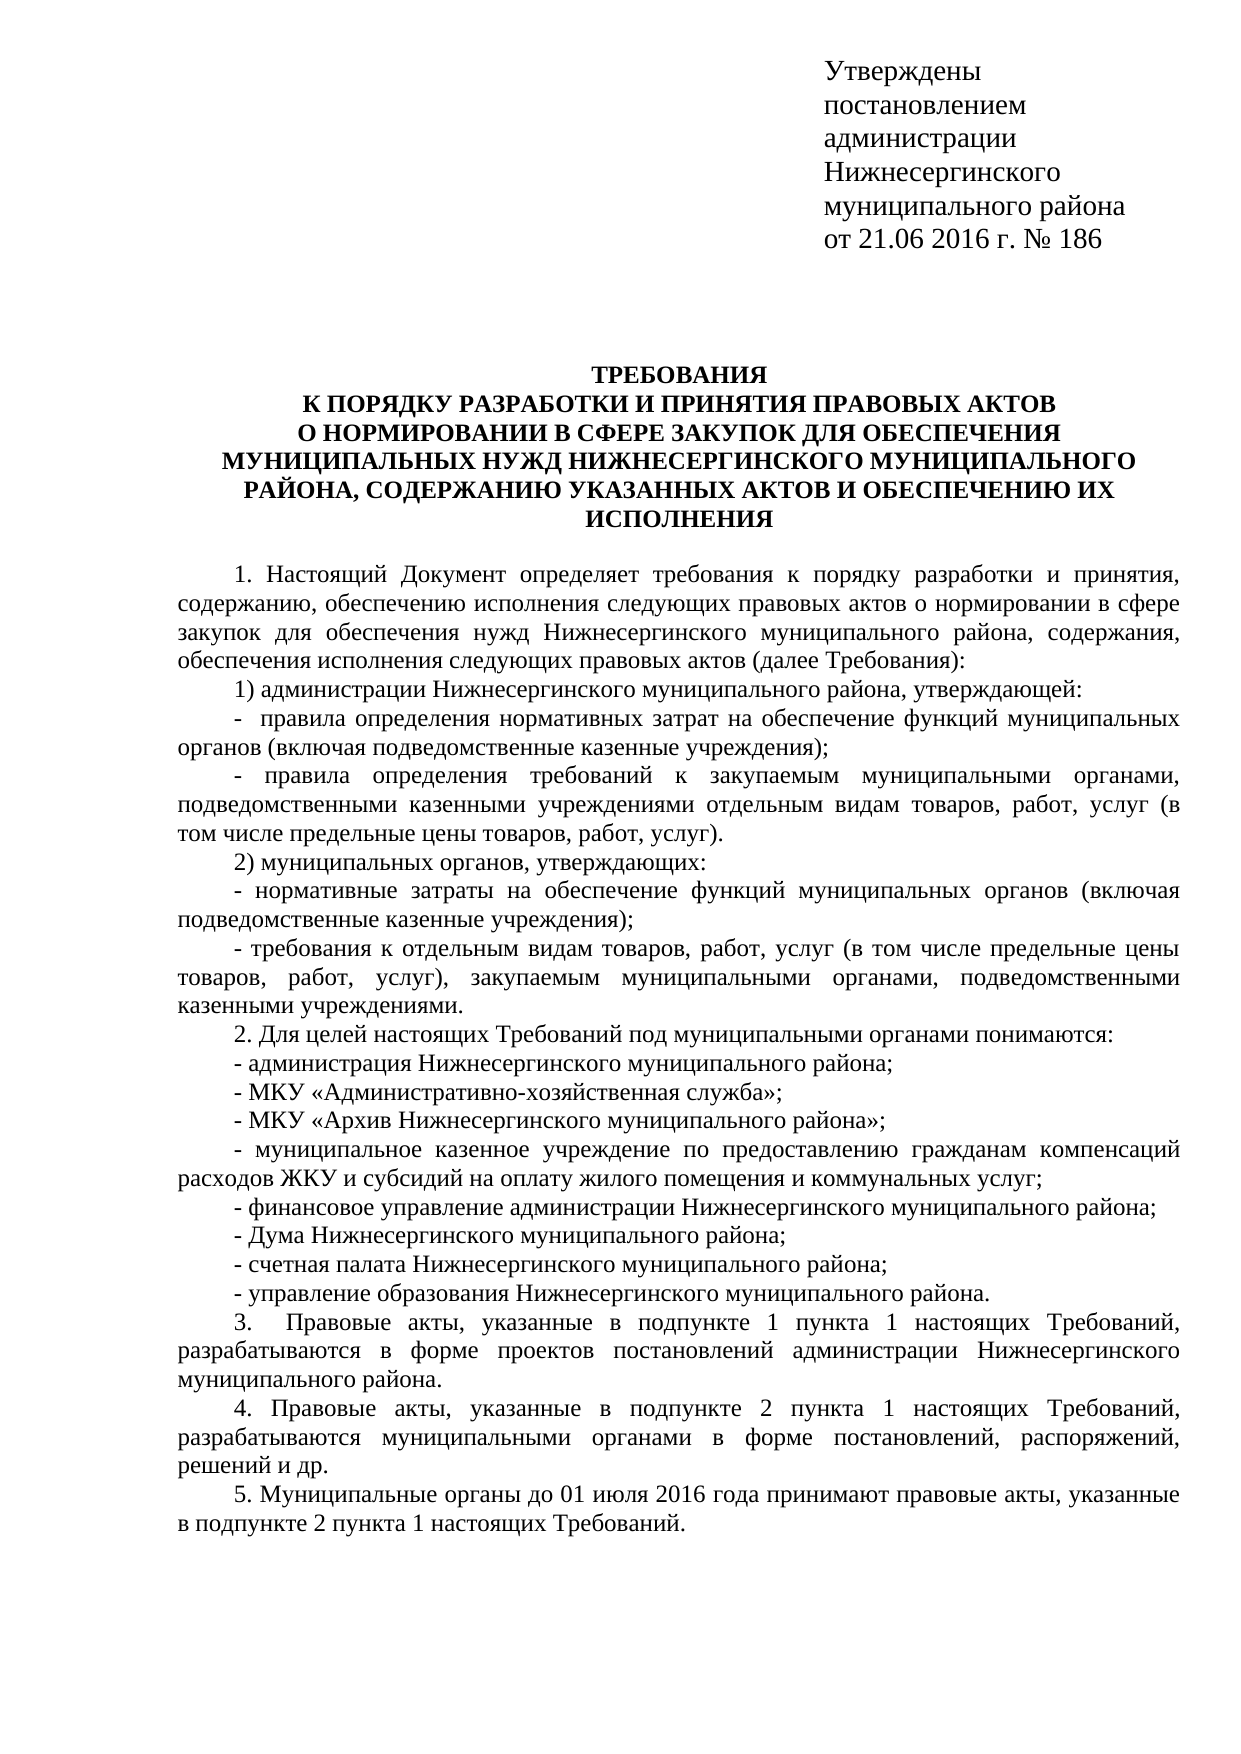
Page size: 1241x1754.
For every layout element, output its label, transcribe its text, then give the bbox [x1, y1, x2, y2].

text 3. Правовые акты, указанные в подпункте 1 пункта 1 настоящих Требований, разрабатываются в форме проектов постановлений администрации Нижнесергинского муниципального района. [177, 1307, 1181, 1393]
text 5. Муниципальные органы до 01 июля 2016 года принимают правовые акты, указанные в подпункте 2 пункта 1 настоящих Требований. [177, 1479, 1181, 1537]
text 1) администрации Нижнесергинского муниципального района, утверждающей: [177, 674, 1181, 703]
text - управление образования Нижнесергинского муниципального района. [177, 1278, 1181, 1307]
text 2) муниципальных органов, утверждающих: [177, 847, 1181, 875]
text 4. Правовые акты, указанные в подпункте 2 пункта 1 настоящих Требований, разрабатываются муниципальными органами в форме постановлений, распоряжений, решений и др. [177, 1393, 1181, 1479]
text - МКУ «Архив Нижнесергинского муниципального района»; [177, 1105, 1181, 1134]
title МУНИЦИПАЛЬНЫХ НУЖД НИЖНЕСЕРГИНСКОГО МУНИЦИПАЛЬНОГО РАЙОНА, СОДЕРЖАНИЮ УКАЗАННЫХ АКТОВ И ОБЕСПЕЧЕНИЮ ИХ ИСПОЛНЕНИЯ [177, 446, 1181, 533]
text - Дума Нижнесергинского муниципального района; [177, 1220, 1181, 1249]
text - счетная палата Нижнесергинского муниципального района; [177, 1249, 1181, 1278]
text - финансовое управление администрации Нижнесергинского муниципального района; [177, 1192, 1181, 1220]
title ТРЕБОВАНИЯ [177, 360, 1181, 389]
text - нормативные затраты на обеспечение функций муниципальных органов (включая подведомственные казенные учреждения); [177, 875, 1181, 933]
table_header Утверждены постановлением администрации Нижнесергинского муниципального района от 21.06 . № 186 [812, 54, 1163, 288]
text - требования к отдельным видам товаров, работ, услуг (в том числе предельные цены товаров, работ, услуг), закупаемым муниципальными органами, подведомственными казенными учреждениями. [177, 933, 1181, 1019]
title К ПОРЯДКУ РАЗРАБОТКИ И ПРИНЯТИЯ ПРАВОВЫХ АКТОВ [177, 389, 1181, 418]
text - правила определения нормативных затрат на обеспечение функций муниципальных органов (включая подведомственные казенные учреждения); [177, 703, 1181, 760]
text - правила определения требований к закупаемым муниципальными органами, подведомственными казенными учреждениями отдельным видам товаров, работ, услуг (в том числе предельные цены товаров, работ, услуг). [177, 760, 1181, 847]
title О НОРМИРОВАНИИ В СФЕРЕ ЗАКУПОК ДЛЯ ОБЕСПЕЧЕНИЯ [177, 418, 1181, 446]
text - МКУ «Административно-хозяйственная служба»; [177, 1077, 1181, 1105]
text 1. Настоящий Документ определяет требования к порядку разработки и принятия, содержанию, обеспечению исполнения следующих правовых актов о нормировании в сфере закупок для обеспечения нужд Нижнесергинского муниципального района, содержания, обеспечения исполнения следующих правовых актов (далее Требования): [177, 559, 1181, 674]
text - муниципальное казенное учреждение по предоставлению гражданам компенсаций расходов ЖКУ и субсидий на оплату жилого помещения и коммунальных услуг; [177, 1134, 1181, 1192]
text 2. Для целей настоящих Требований под муниципальными органами понимаются: [177, 1019, 1181, 1048]
text - администрация Нижнесергинского муниципального района; [177, 1048, 1181, 1077]
